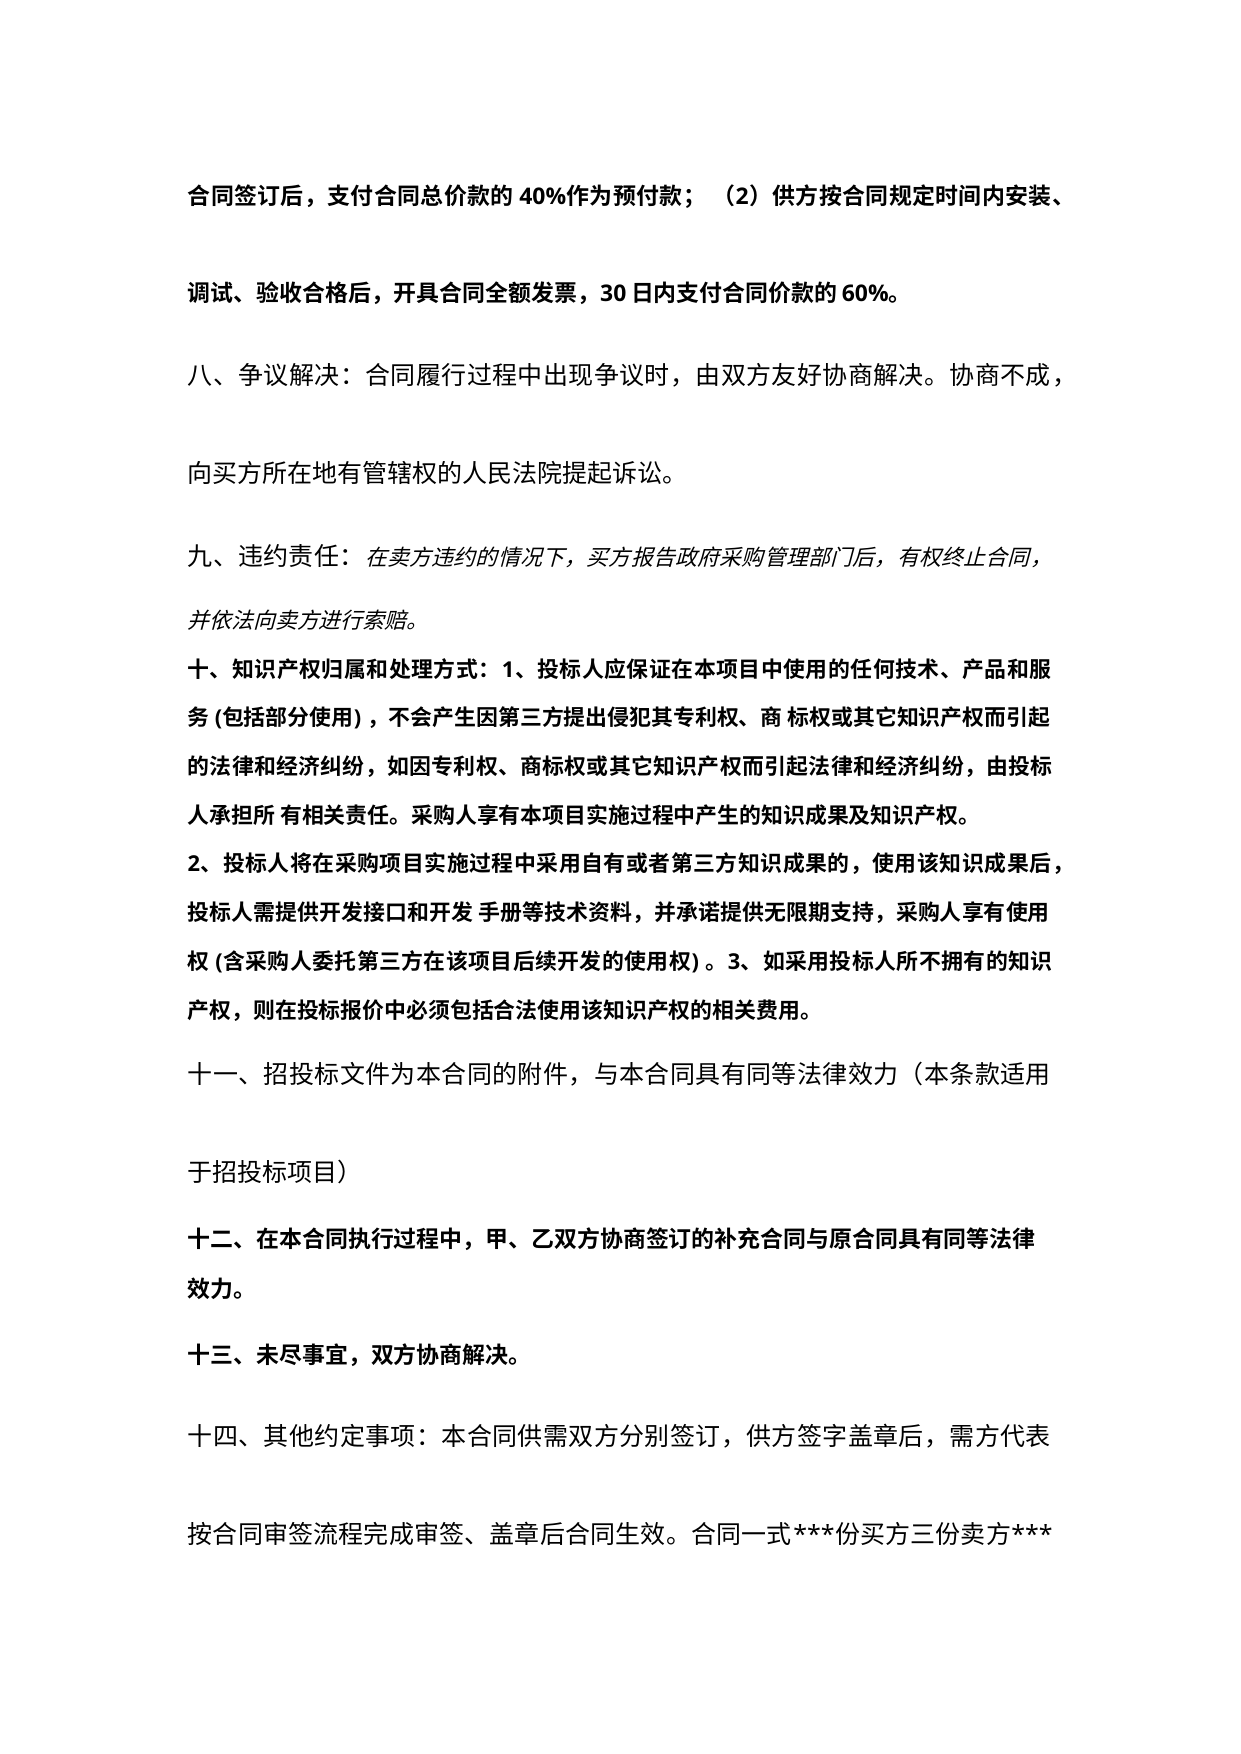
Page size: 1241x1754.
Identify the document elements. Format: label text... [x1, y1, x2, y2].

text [187, 162, 1053, 324]
text 十一、招投标文件为本合同的附件，与本合同具有同等法律效力（本条款适用于招投标项目） [187, 1041, 1053, 1203]
text 十、知识产权归属和处理方式：1、投标人应保证在本项目中使用的任何技术、产品和服务 (包括部分使用) ，不会产生因第三方提出侵犯其专利权、商 标权或其它知识产权而引起的法律和经济纠纷，如因专利权、商标权或其它知识产权而引起法律和经济纠纷，由投标人承担所 有相关责任。采购人享有本项目实施过程中产生的知识成果及知识产权。 [187, 651, 1053, 830]
text 十三、未尽事宜，双方协商解决。 [187, 1321, 1053, 1386]
text 十二、在本合同执行过程中，甲、乙双方协商签订的补充合同与原合同具有同等法律效力。 [187, 1221, 1053, 1304]
text 九、违约责任：在卖方违约的情况下，买方报告政府采购管理部门后，有权终止合同，并依法向卖方进行索赔。 [187, 522, 1053, 636]
text 八、争议解决：合同履行过程中出现争议时，由双方友好协商解决。协商不成，向买方所在地有管辖权的人民法院提起诉讼。 [187, 341, 1053, 504]
text 2、投标人将在采购项目实施过程中采用自有或者第三方知识成果的，使用该知识成果后，投标人需提供开发接口和开发 手册等技术资料，并承诺提供无限期支持，采购人享有使用权 (含采购人委托第三方在该项目后续开发的使用权) 。3、如采用投标人所不拥有的知识产权，则在投标报价中必须包括合法使用该知识产权的相关费用。 [187, 846, 1053, 1025]
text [187, 1402, 1053, 1565]
